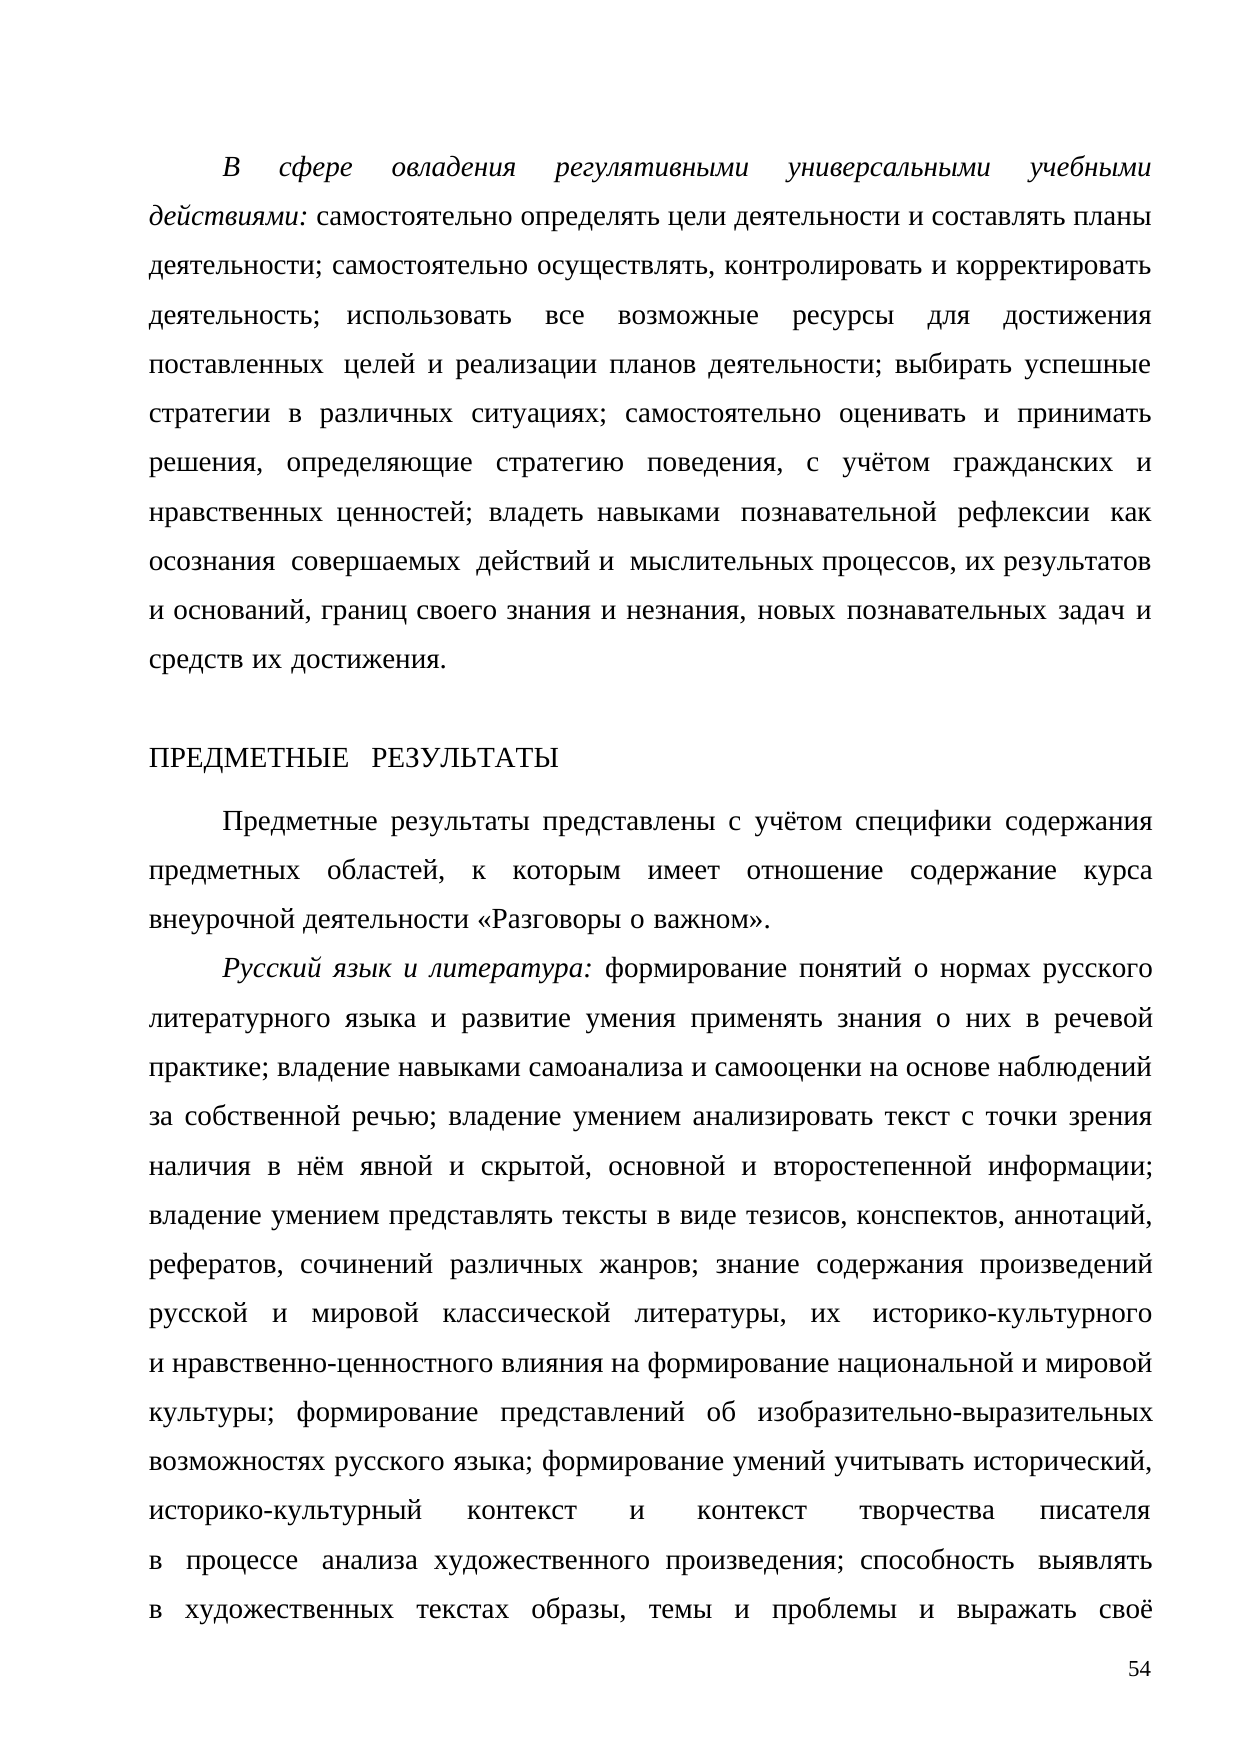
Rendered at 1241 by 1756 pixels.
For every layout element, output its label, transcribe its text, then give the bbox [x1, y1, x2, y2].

text ПРЕДМЕТНЫЕ РЕЗУЛЬТАТЫ [148, 740, 1167, 774]
text В сфере овладения регулятивными универсальными учебными действиями: самостоятельно определять цели деятельности и составлять планы деятельности; самостоятельно осуществлять, контролировать и корректировать деятельность; использовать все возможные ресурсы для достижения поставленных целей и реализации планов деятельности; выбирать успешные стратегии в различных ситуациях; самостоятельно оценивать и принимать решения, определяющие стратегию поведения, с учётом гражданских и нравственных ценностей; владеть навыками познавательной рефлексии как осознания совершаемых действий и мыслительных процессов, их результатов и оснований, границ своего знания и незнания, новых познавательных задач и средств их достижения. [148, 149, 1152, 675]
text Предметные результаты представлены с учётом специфики содержания предметных областей, к которым имеет отношение содержание курса внеурочной деятельности «Разговоры о важном». [148, 803, 1153, 934]
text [148, 951, 1153, 1624]
